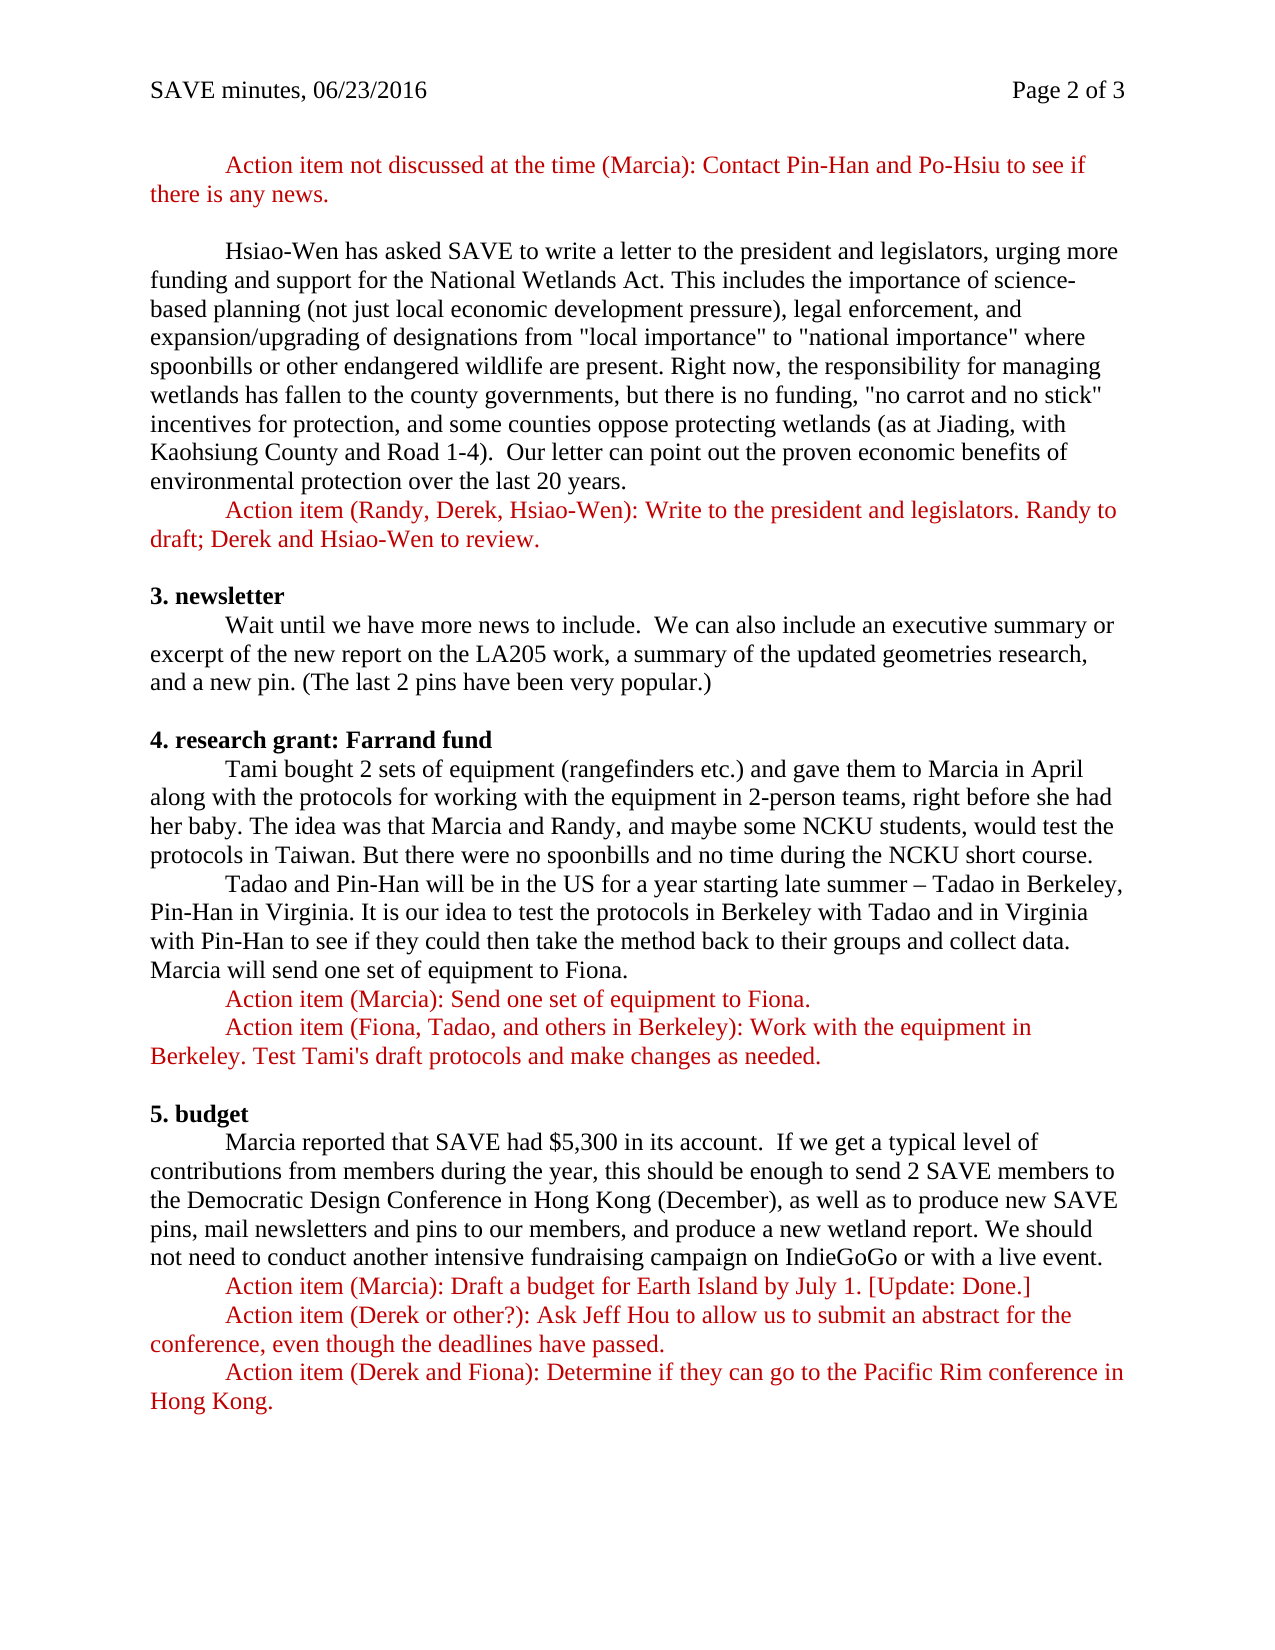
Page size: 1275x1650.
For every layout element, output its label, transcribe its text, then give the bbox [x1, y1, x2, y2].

text 4. research grant: Farrand fund [150, 725, 1125, 754]
text Action item not discussed at the time (Marcia): Contact Pin-Han and Po-Hsiu to see if there is any news. [150, 150, 1125, 207]
text Action item (Randy, Derek, Hsiao-Wen): Write to the president and legislators. Randy to draft; Derek and Hsiao-Wen to review. [150, 495, 1125, 552]
text Tami bought 2 sets of equipment (rangefinders etc.) and gave them to Marcia in April along with the protocols for working with the equipment in 2-person teams, right before she had her baby. The idea was that Marcia and Randy, and maybe some NCKU students, would test the protocols in Taiwan. But there were no spoonbills and no time during the NCKU short course. [150, 754, 1125, 869]
text Action item (Marcia): Send one set of equipment to Fiona. [150, 984, 1125, 1012]
text 5. budget [150, 1099, 1125, 1127]
text Action item (Marcia): Draft a budget for Earth Island by July 1. [Update: Done.] [150, 1271, 1125, 1300]
text Tadao and Pin-Han will be in the US for a year starting late summer – Tadao in Berkeley, Pin-Han in Virginia. It is our idea to test the protocols in Berkeley with Tadao and in Virginia with Pin-Han to see if they could then take the method back to their groups and collect data. Marcia will send one set of equipment to Fiona. [150, 869, 1125, 984]
text 3. newsletter [150, 581, 1125, 610]
text Action item (Derek and Fiona): Determine if they can go to the Pacific Rim conference in Hong Kong. [150, 1357, 1125, 1415]
text Marcia reported that SAVE had $5,300 in its account. If we get a typical level of contributions from members during the year, this should be enough to send 2 SAVE members to the Democratic Design Conference in Hong Kong (December), as well as to produce new SAVE pins, mail newsletters and pins to our members, and produce a new wetland report. We should not need to conduct another intensive fundraising campaign on IndieGoGo or with a live event. [150, 1127, 1125, 1271]
text Wait until we have more news to include. We can also include an executive summary or excerpt of the new report on the LA205 work, a summary of the updated geometries research, and a new pin. (The last 2 pins have been very popular.) [150, 610, 1125, 696]
text Action item (Fiona, Tadao, and others in Berkeley): Work with the equipment in Berkeley. Test Tami's draft protocols and make changes as needed. [150, 1012, 1125, 1070]
text Action item (Derek or other?): Ask Jeff Hou to allow us to submit an abstract for the conference, even though the deadlines have passed. [150, 1300, 1125, 1357]
text Hsiao-Wen has asked SAVE to write a letter to the president and legislators, urging more funding and support for the National Wetlands Act. This includes the importance of science-based planning (not just local economic development pressure), legal enforcement, and expansion/upgrading of designations from "local importance" to "national importance" where spoonbills or other endangered wildlife are present. Right now, the responsibility for managing wetlands has fallen to the county governments, but there is no funding, "no carrot and no stick" incentives for protection, and some counties oppose protecting wetlands (as at Jiading, with Kaohsiung County and Road 1-4). Our letter can point out the proven economic benefits of environmental protection over the last 20 years. [150, 236, 1125, 495]
